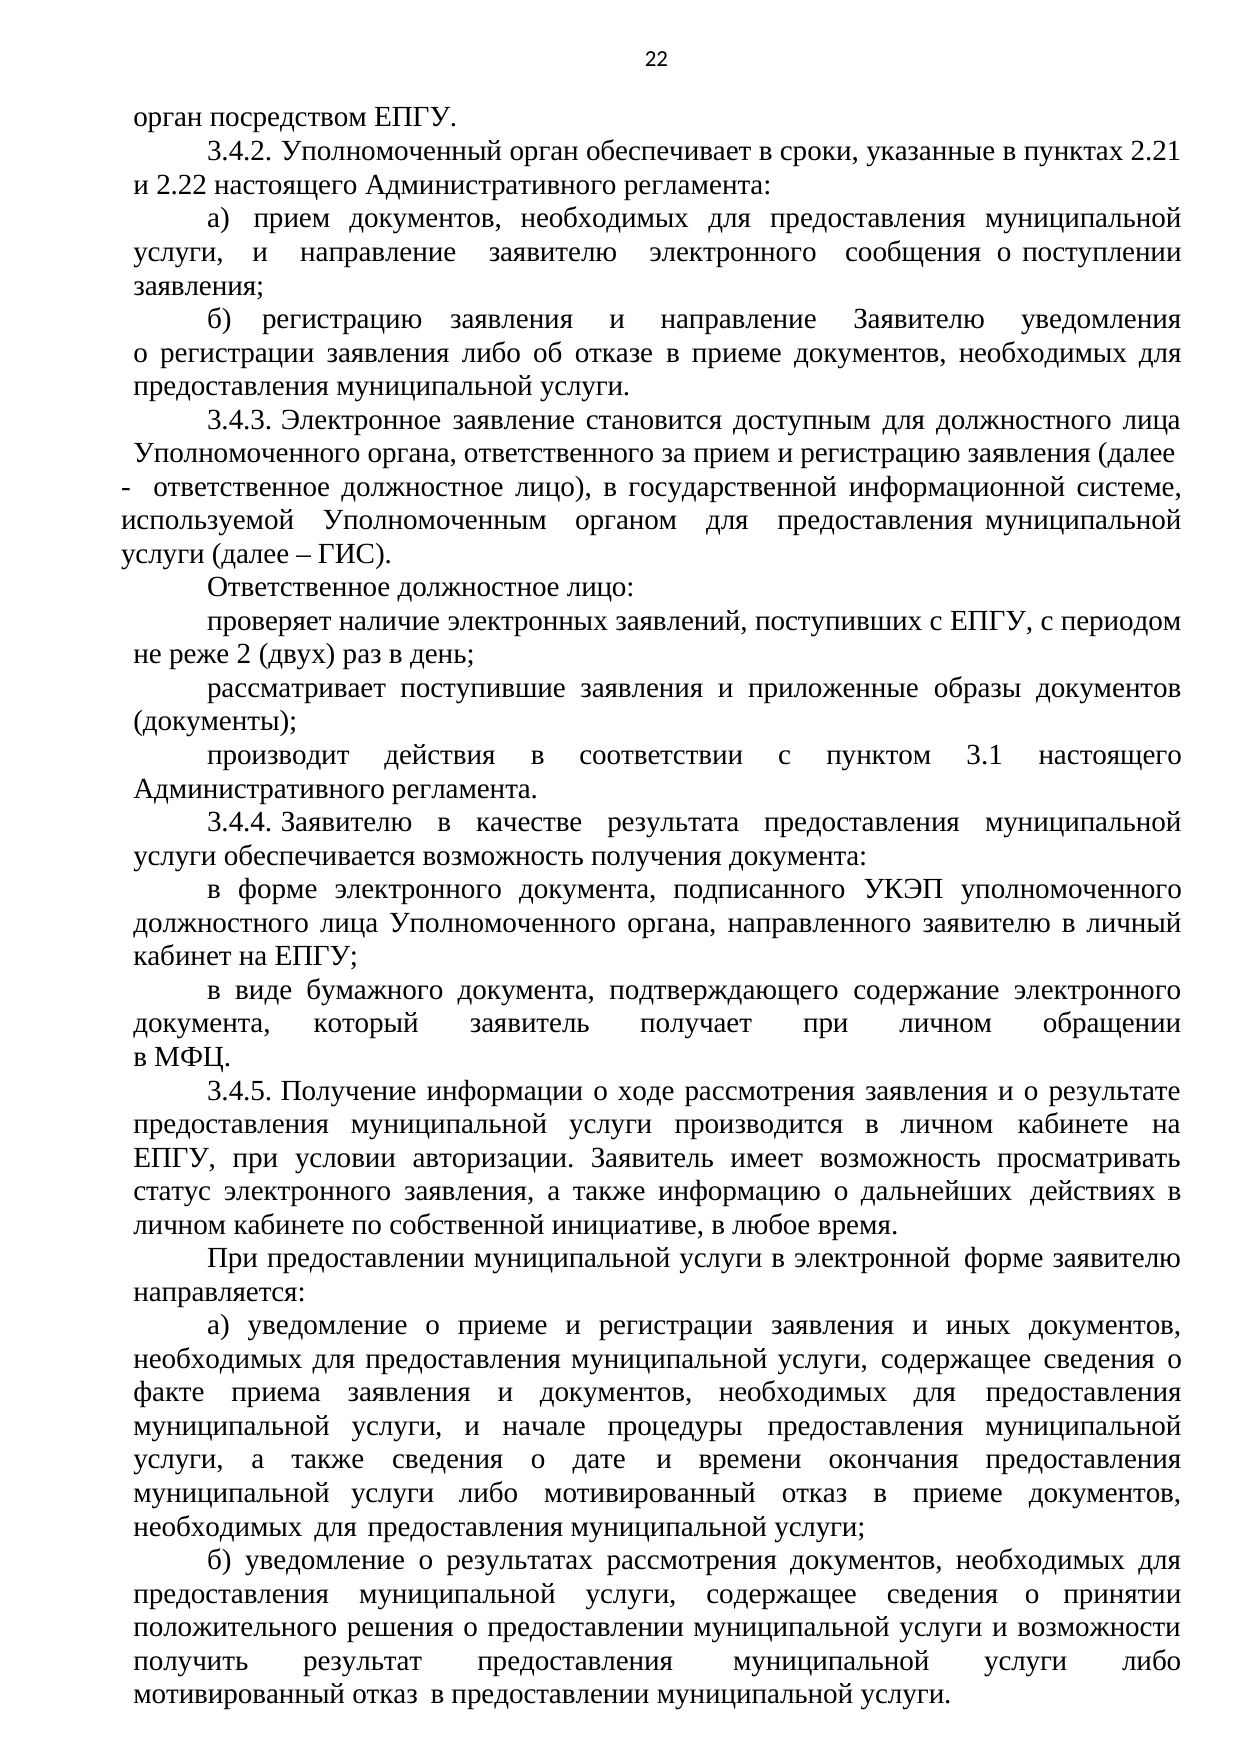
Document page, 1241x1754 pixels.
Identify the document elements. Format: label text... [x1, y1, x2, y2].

text б) регистрацию заявления и направление Заявителю уведомления о регистрации заявления либо об отказе в приеме документов, необходимых для предоставления муниципальной услуги. [133, 301, 1182, 402]
text При предоставлении муниципальной услуги в электронной форме заявителю направляется: [133, 1240, 1181, 1307]
text производит действия в соответствии с пунктом 3.1 настоящего Административного регламента. [133, 737, 1182, 804]
list Уполномоченный орган обеспечивает в сроки, указанные в пунктах 2.21 и 2.22 настоящего Административного регламента: [133, 133, 1181, 201]
text б) уведомление о результатах рассмотрения документов, необходимых для предоставления муниципальной услуги, содержащее сведения о принятии положительного решения о предоставлении муниципальной услуги и возможности получить результат предоставления муниципальной услуги либо мотивированный отказ в предоставлении муниципальной услуги. [133, 1542, 1181, 1710]
text а) уведомление о приеме и регистрации заявления и иных документов, необходимых для предоставления муниципальной услуги, содержащее сведения о факте приема заявления и документов, необходимых для предоставления муниципальной услуги, и начале процедуры предоставления муниципальной услуги, а также сведения о дате и времени окончания предоставления муниципальной услуги либо мотивированный отказ в приеме документов, необходимых для предоставления муниципальной услуги; [133, 1307, 1182, 1542]
text а) прием документов, необходимых для предоставления муниципальной услуги, и направление заявителю электронного сообщения о поступлении заявления; [133, 201, 1181, 301]
text проверяет наличие электронных заявлений, поступивших с ЕПГУ, с периодом не реже 2 (двух) раз в день; [133, 603, 1181, 670]
list Заявителю в качестве результата предоставления муниципальной услуги обеспечивается возможность получения документа: [133, 804, 1181, 871]
list Электронное заявление становится доступным для должностного лица Уполномоченного органа, ответственного за прием и регистрацию заявления (далее [133, 402, 1181, 469]
text рассматривает поступившие заявления и приложенные образы документов (документы); [133, 670, 1181, 737]
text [133, 100, 1182, 133]
list ответственное должностное лицо), в государственной информационной системе, используемой Уполномоченным органом для предоставления муниципальной услуги (далее – ГИС). [121, 469, 1182, 569]
text в форме электронного документа, подписанного УКЭП уполномоченного должностного лица Уполномоченного органа, направленного заявителю в личный кабинет на ЕПГУ; [133, 871, 1182, 972]
list Получение информации о ходе рассмотрения заявления и о результате предоставления муниципальной услуги производится в личном кабинете на ЕПГУ, при условии авторизации. Заявитель имеет возможность просматривать статус электронного заявления, а также информацию о дальнейших действиях в личном кабинете по собственной инициативе, в любое время. [133, 1073, 1181, 1240]
text Ответственное должностное лицо: [207, 569, 1192, 603]
text в виде бумажного документа, подтверждающего содержание электронного документа, который заявитель получает при личном обращении в МФЦ. [133, 972, 1181, 1073]
